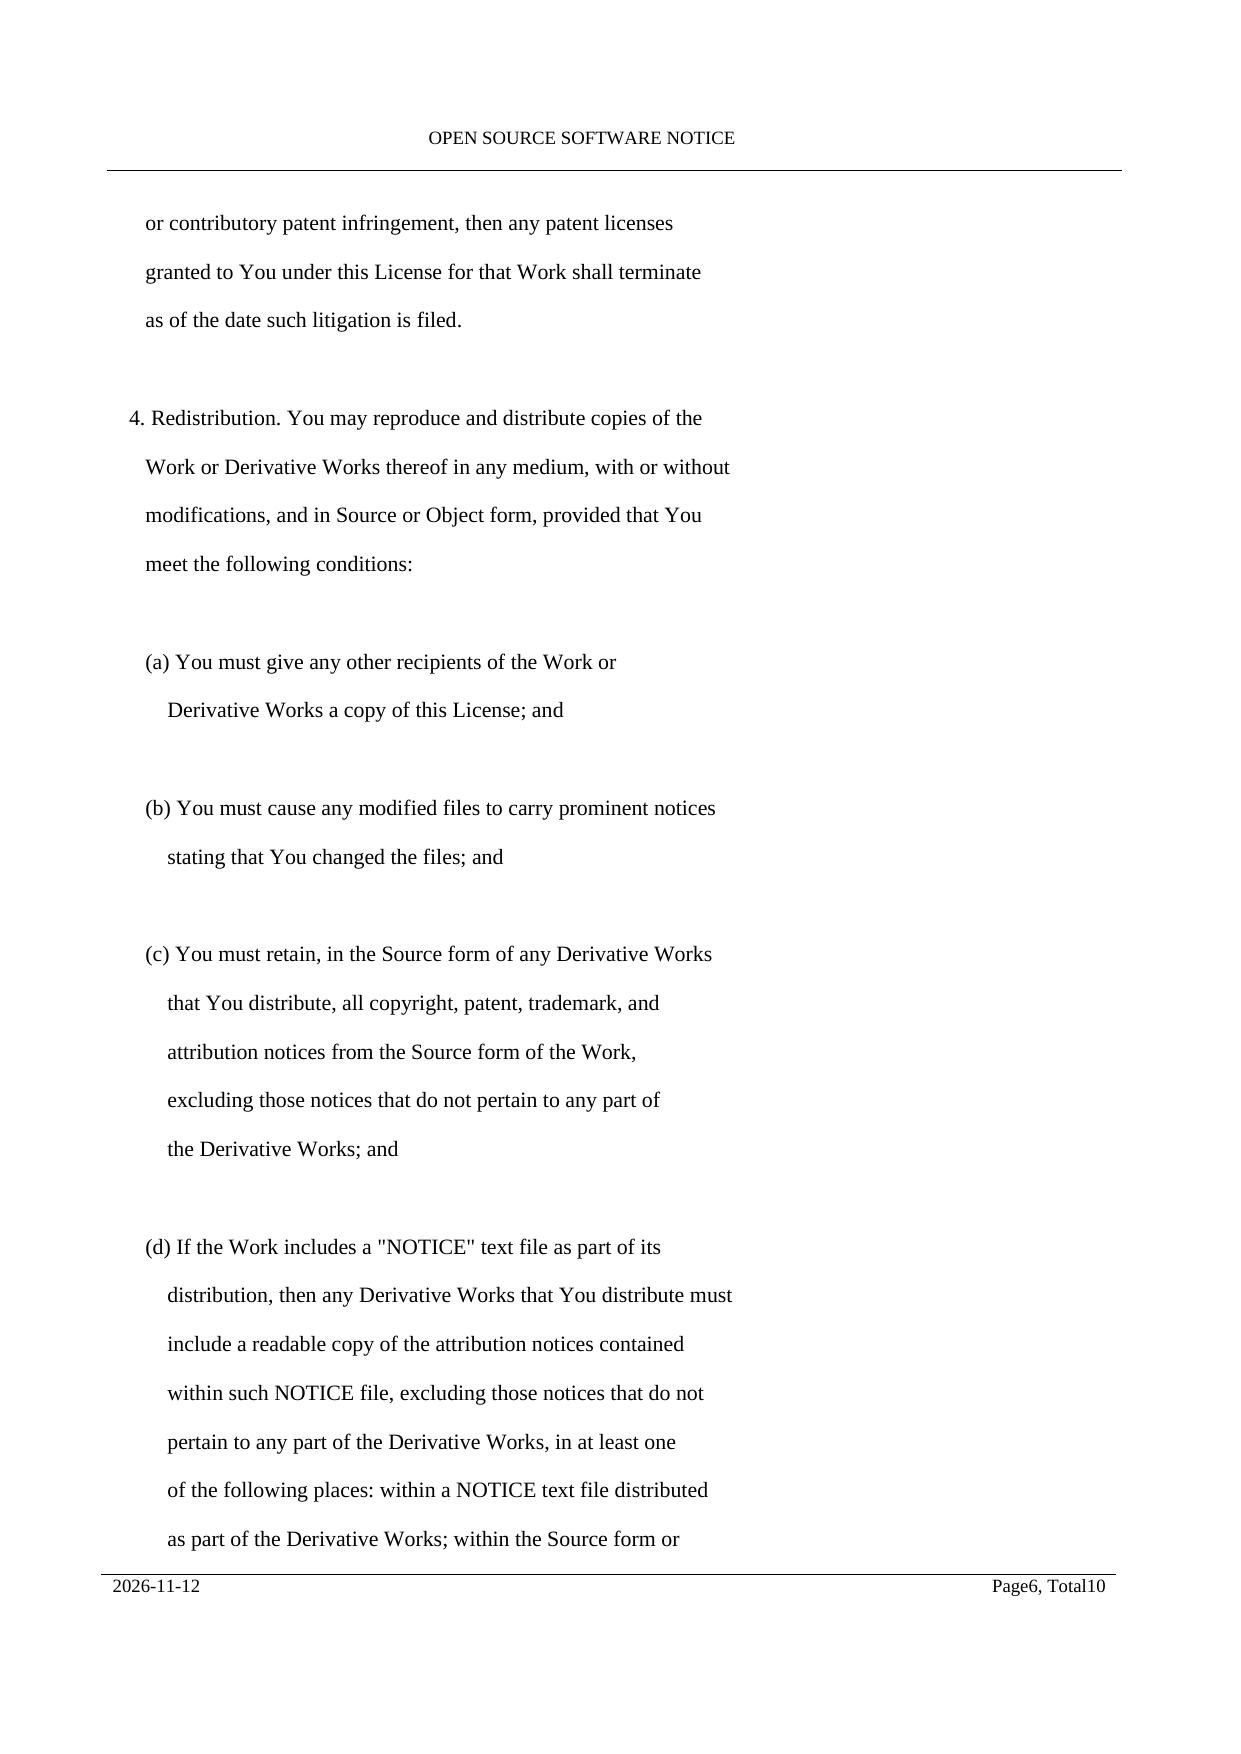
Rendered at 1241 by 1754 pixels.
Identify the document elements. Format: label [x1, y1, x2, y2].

text [112, 206, 1128, 1555]
